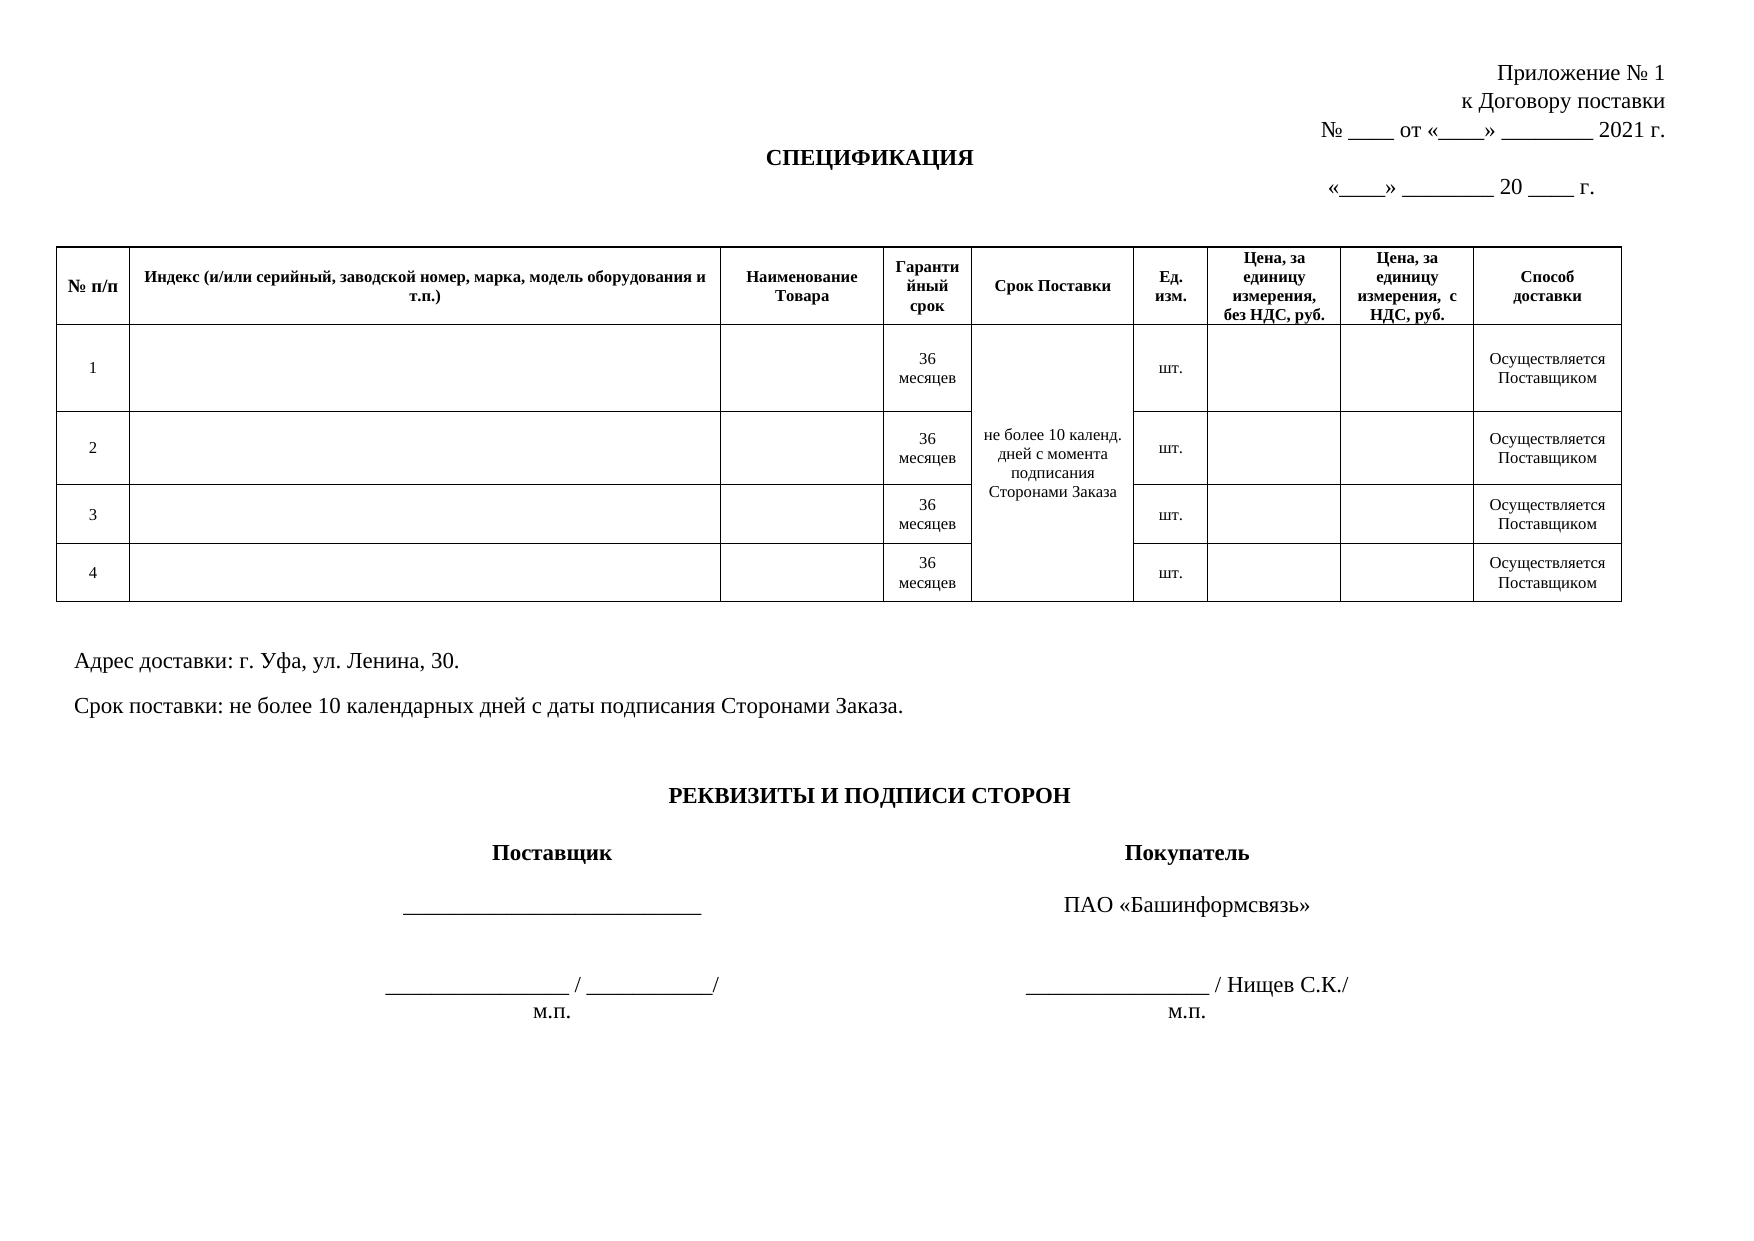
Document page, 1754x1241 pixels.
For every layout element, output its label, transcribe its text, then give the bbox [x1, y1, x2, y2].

table_cell [721, 485, 883, 543]
table_header Ед. изм. [1134, 248, 1207, 324]
table_cell шт. [1134, 412, 1207, 484]
table_header № п/п [57, 248, 129, 324]
table_cell [1341, 325, 1473, 411]
table_header Наименование Товара [721, 248, 883, 324]
table_cell 36 месяцев [884, 544, 971, 601]
table_cell Осуществляется Поставщиком [1474, 544, 1621, 601]
table_cell [130, 325, 720, 411]
table_header Гарантийный срок [884, 248, 971, 324]
table_cell [130, 485, 720, 543]
table_cell [1208, 544, 1340, 601]
table_cell [721, 325, 883, 411]
table_header Цена, за единицу измерения, без НДС, руб. [1208, 248, 1340, 324]
table_cell 1 [57, 325, 129, 411]
table_cell [1341, 544, 1473, 601]
table_header Способ доставки [1474, 248, 1621, 324]
table_cell 2 [57, 412, 129, 484]
table_cell Осуществляется Поставщиком [1474, 412, 1621, 484]
table_cell 36 месяцев [884, 412, 971, 484]
text Срок поставки: не более 10 календарных дней с даты подписания Сторонами Заказа. [74, 692, 1665, 718]
table_cell 3 [57, 485, 129, 543]
table_cell Осуществляется Поставщиком [1474, 325, 1621, 411]
table_header Срок Поставки [972, 248, 1133, 324]
table_cell Осуществляется Поставщиком [1474, 485, 1621, 543]
text к Договору поставки [74, 87, 1665, 114]
table_cell [1208, 485, 1340, 543]
table_cell [721, 412, 883, 484]
table_header Поставщик __________________________ ________________ / ___________/ м.п. [235, 839, 869, 1023]
table_cell не более 10 календ. дней с момента подписания Сторонами Заказа [972, 325, 1133, 601]
table_cell шт. [1134, 544, 1207, 601]
table_header Индекс (и/или серийный, заводской номер, марка, модель оборудования и т.п.) [130, 248, 720, 324]
table_cell [1208, 412, 1340, 484]
text Адрес доставки: г. Уфа, ул. Ленина, 30. [74, 647, 1665, 673]
table_cell [1208, 325, 1340, 411]
table_cell [130, 544, 720, 601]
table_cell 36 месяцев [884, 325, 971, 411]
table_header Цена, за единицу измерения, с НДС, руб. [1341, 248, 1473, 324]
table_cell [1341, 485, 1473, 543]
table_cell 4 [57, 544, 129, 601]
text «____» ________ 20 ____ г. [74, 173, 1665, 199]
text СПЕЦИФИКАЦИЯ [74, 144, 1665, 171]
table_header Покупатель ПАО «Башинформсвязь» ________________ / Нищев С.К./ м.п. [870, 839, 1504, 1023]
table_cell шт. [1134, 325, 1207, 411]
text № ____ от «____» ________ 2021 г. [74, 116, 1665, 142]
table_cell шт. [1134, 485, 1207, 543]
table_cell [130, 412, 720, 484]
table_cell [1341, 412, 1473, 484]
text РЕКВИЗИТЫ И ПОДПИСИ СТОРОН [74, 782, 1665, 808]
table_cell 36 месяцев [884, 485, 971, 543]
text Приложение № 1 [74, 59, 1665, 85]
table_cell [721, 544, 883, 601]
